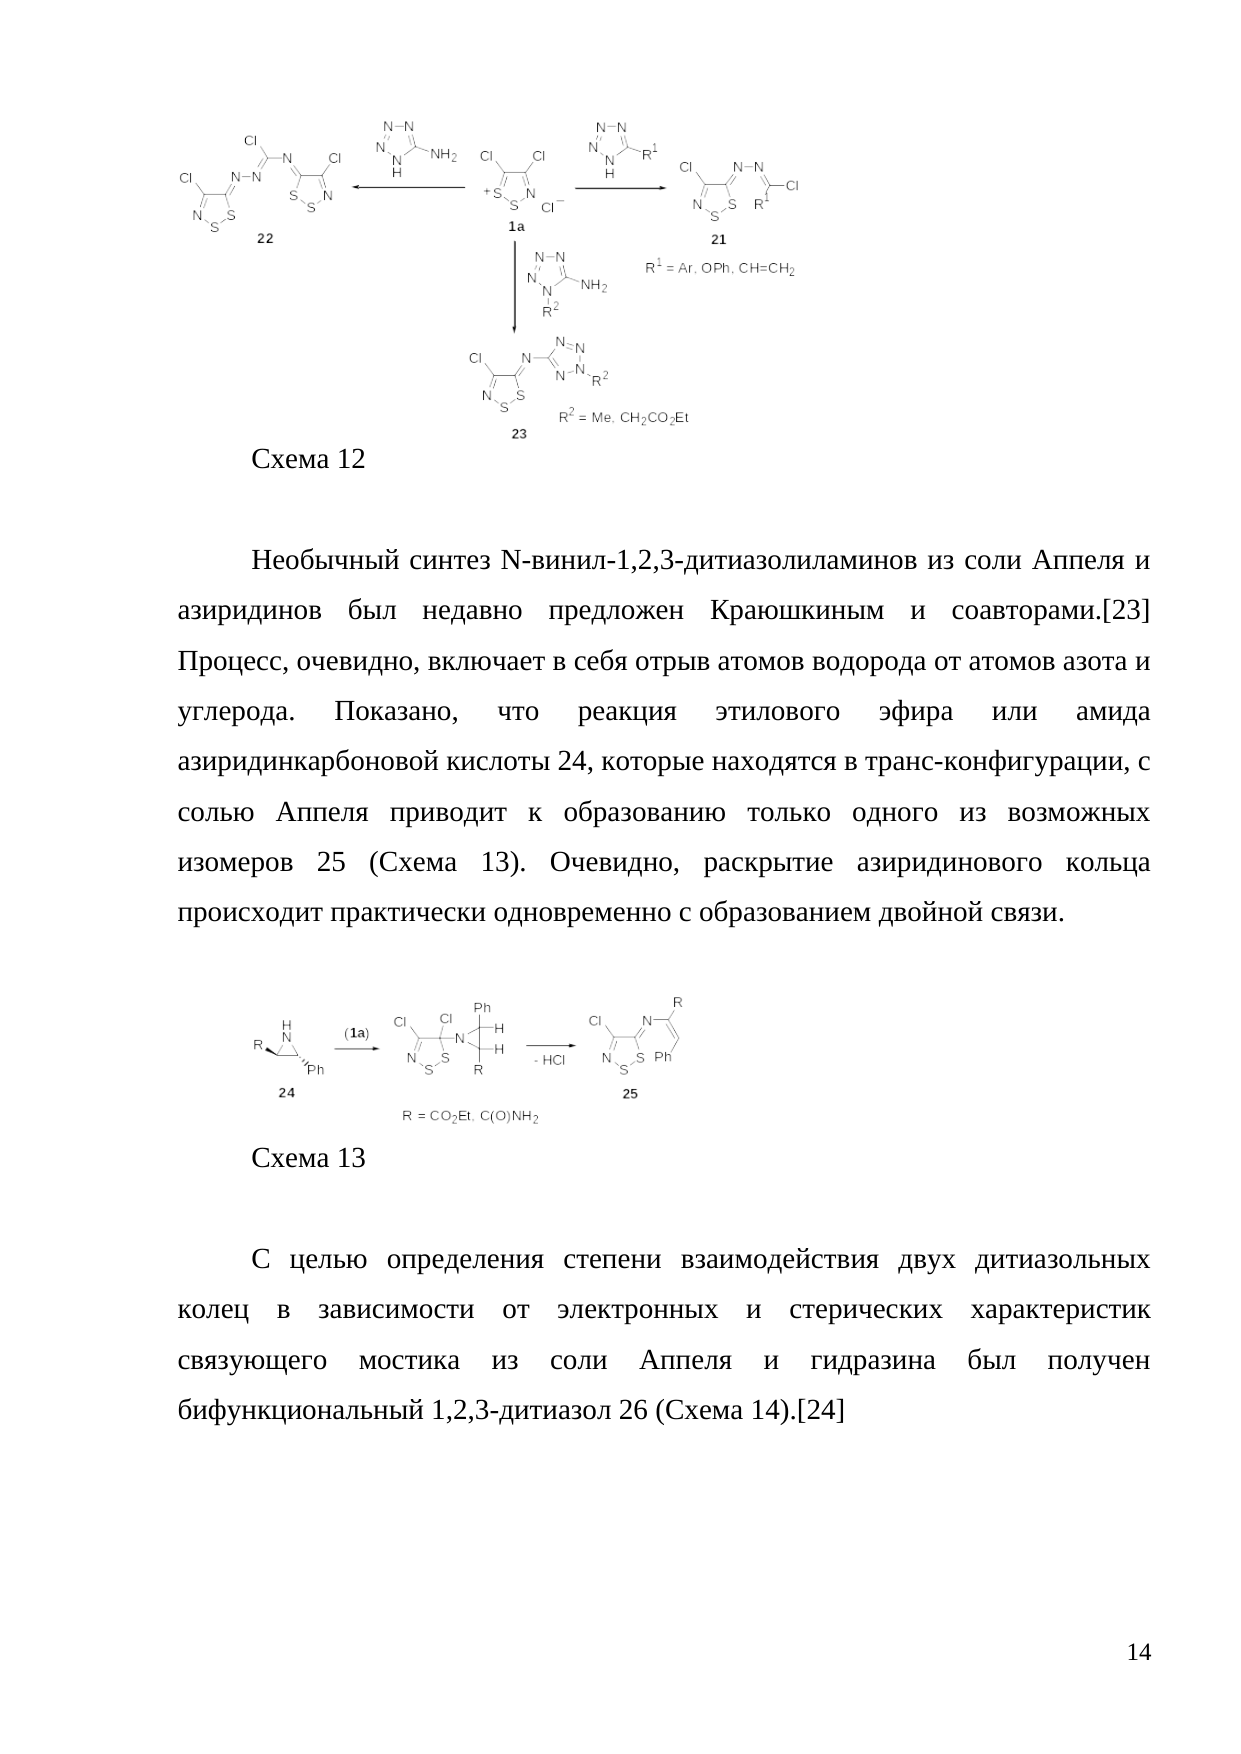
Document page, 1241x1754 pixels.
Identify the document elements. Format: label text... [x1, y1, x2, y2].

text Схема 13 [177, 1141, 1152, 1174]
text Схема 12 [177, 442, 1152, 475]
text С целью определения степени взаимодействия двух дитиазольных колец в зависимости от электронных и стерических характеристик связующего мостика из соли Аппеля и гидразина был получен бифункциональный 1,2,3-дитиазол 26 (Схема 14).[24] [177, 1241, 1152, 1426]
text Необычный синтез N-винил-1,2,3-дитиазолиламинов из соли Аппеля и азиридинов был недавно предложен Краюшкиным и соавторами.[23] Процесс, очевидно, включает в себя отрыв атомов водорода от атомов азота и углерода. Показано, что реакция этилового эфира или амида азиридинкарбоновой кислоты 24, которые находятся в транс-конфигурации, с солью Аппеля приводит к образованию только одного из возможных изомеров 25 (Схема 13). Очевидно, раскрытие азиридинового кольца происходит практически одновременно с образованием двойной связи. [177, 542, 1152, 928]
